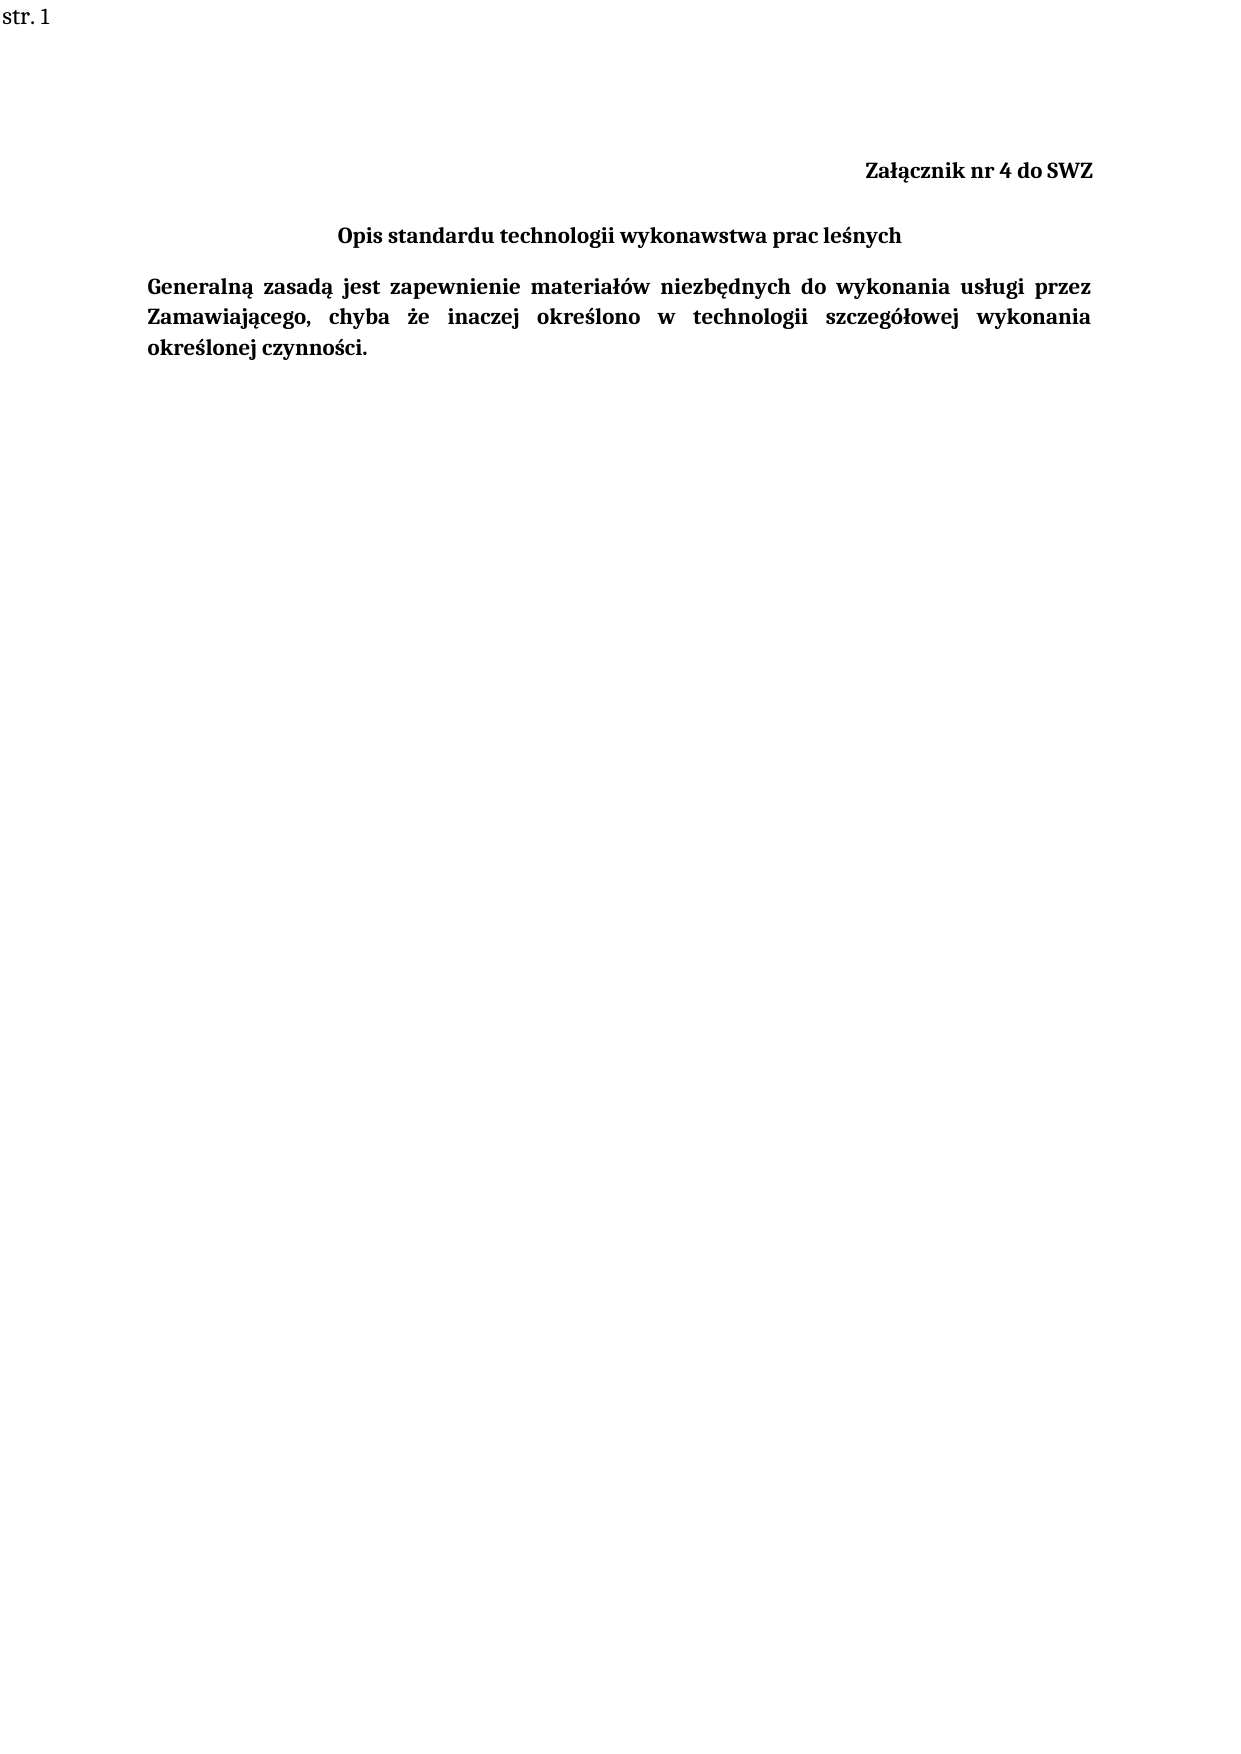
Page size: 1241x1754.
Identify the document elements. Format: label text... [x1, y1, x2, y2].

text Opis standardu technologii wykonawstwa prac leśnych [146, 223, 1094, 249]
subtitle Załącznik nr 4 do SWZ [121, 158, 1093, 184]
text Generalną zasadą jest zapewnienie materiałów niezbędnych do wykonania usługi przez Zamawiającego, chyba że inaczej określono w technologii szczegółowej wykonania określonej czynności. [147, 274, 1093, 361]
